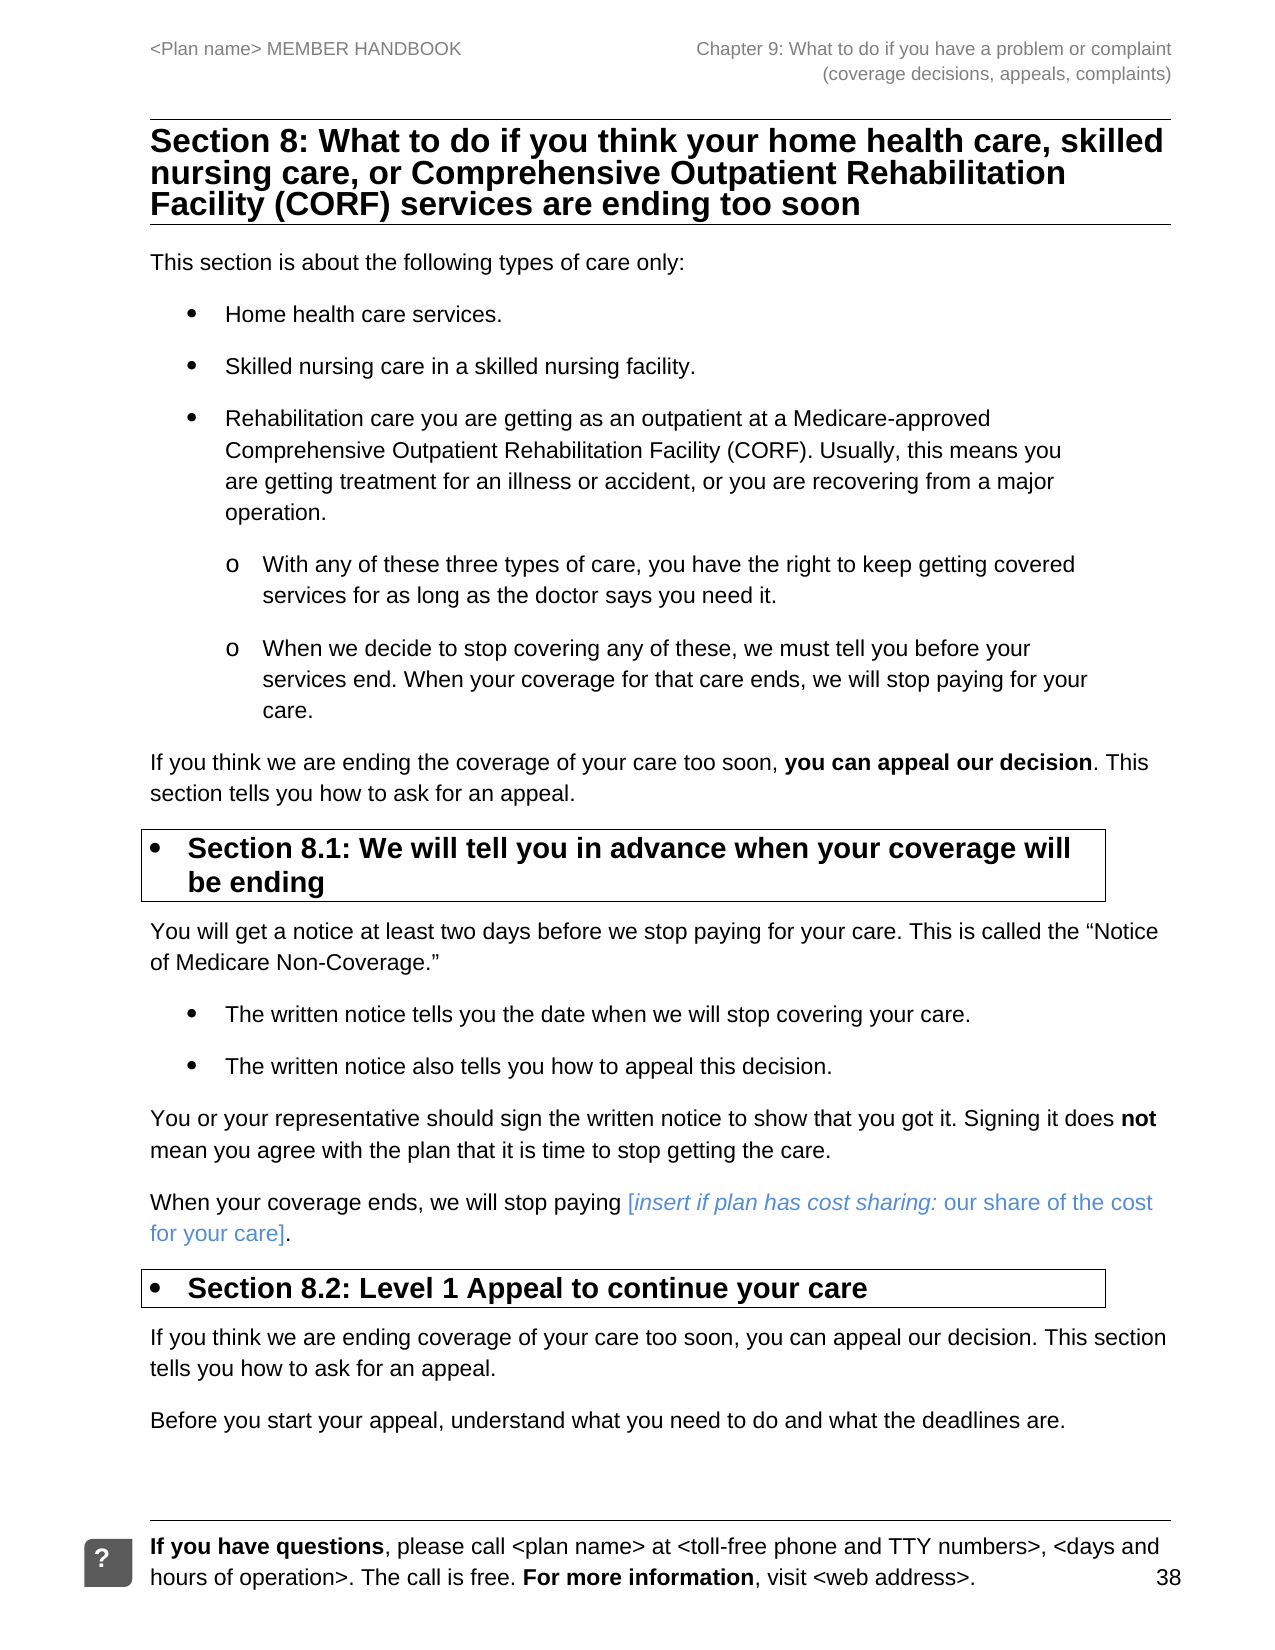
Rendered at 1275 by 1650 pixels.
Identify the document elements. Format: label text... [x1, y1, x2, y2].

list The written notice also tells you how to appeal this decision. [187, 1050, 1096, 1081]
list Home health care services. [187, 298, 1096, 329]
text Before you start your appeal, understand what you need to do and what the deadlines are. [150, 1404, 1171, 1435]
list Skilled nursing care in a skilled nursing facility. [187, 350, 1096, 381]
subtitle Section 8: What to do if you think your home health care, skilled nursing care, or Comprehensive Outpatient Rehabilitation Facility (CORF) services are ending too soon [150, 120, 1171, 224]
list Rehabilitation care you are getting as an outpatient at a Medicare-approved Comprehensive Outpatient Rehabilitation Facility (CORF). Usually, this means you are getting treatment for an illness or accident, or you are recovering from a major operation. [187, 402, 1096, 527]
list If you think we are ending the coverage of your care too soon, you can appeal our decision. This section tells you how to ask for an appeal. [150, 746, 1171, 808]
list With any of these three types of care, you have the right to keep getting covered services for as long as the doctor says you need it. [225, 548, 1096, 610]
list You or your representative should sign the written notice to show that you got it. Signing it does not mean you agree with the plan that it is time to stop getting the care. [150, 1102, 1171, 1164]
text If you think we are ending coverage of your care too soon, you can appeal our decision. This section tells you how to ask for an appeal. [150, 1321, 1171, 1383]
subtitle Section 8.2: Level 1 Appeal to continue your care [142, 1270, 1105, 1307]
text This section is about the following types of care only: [150, 246, 1171, 277]
list When we decide to stop covering any of these, we must tell you before your services end. When your coverage for that care ends, we will stop paying for your care. [225, 631, 1096, 725]
subtitle Section 8.1: We will tell you in advance when your coverage will be ending [142, 830, 1105, 901]
list When your coverage ends, we will stop paying [insert if plan has cost sharing: our share of the cost for your care]. [150, 1185, 1171, 1248]
list You will get a notice at least two days before we stop paying for your care. This is called the “Notice of Medicare Non-Coverage.” [150, 914, 1171, 977]
list The written notice tells you the date when we will stop covering your care. [187, 998, 1096, 1029]
